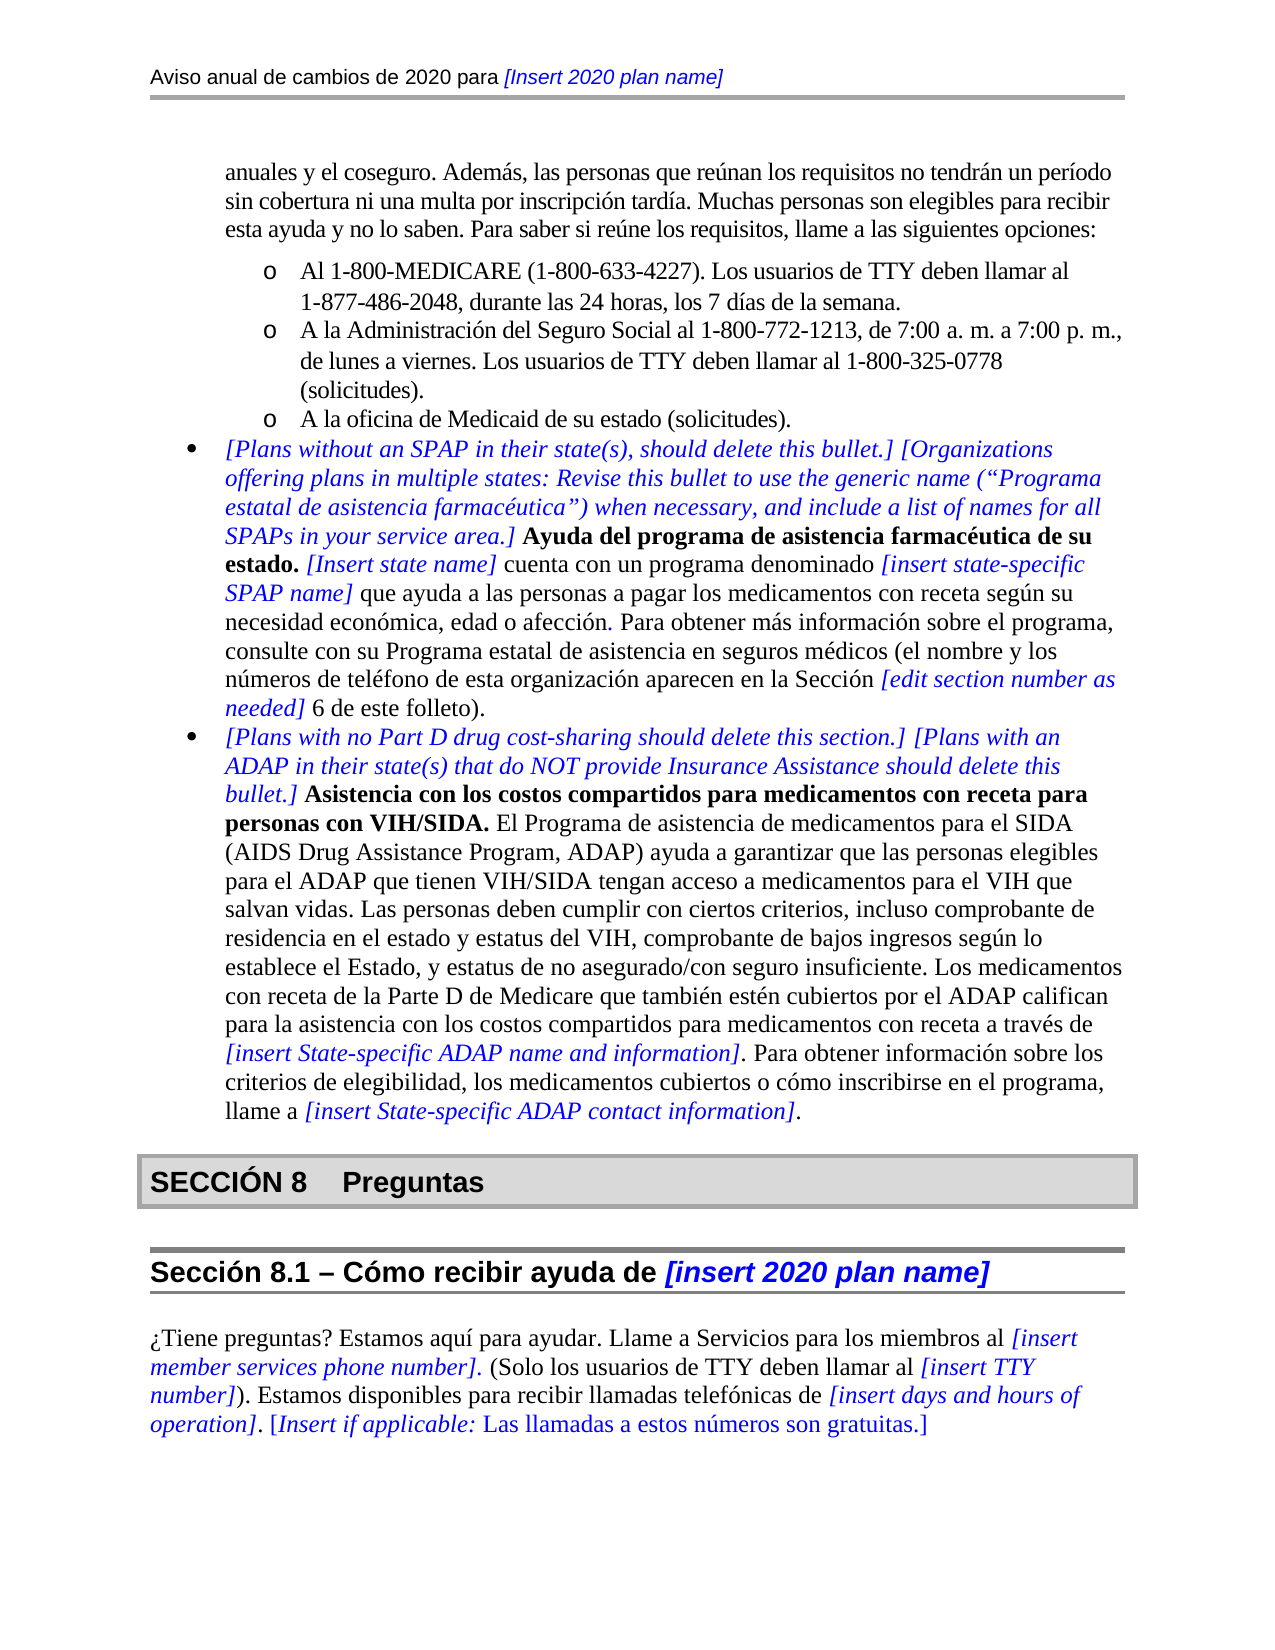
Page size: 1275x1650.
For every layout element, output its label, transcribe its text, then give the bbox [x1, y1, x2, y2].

list “Ayuda adicional” de Medicare. Es posible que las personas con ingresos limitados reúnan los requisitos para recibir “Ayuda adicional” para pagar los costos de los medicamentos con receta. Si reúne los requisitos, Medicare podría pagar hasta el 75% o más de los costos de sus medicamentos, incluso las primas mensuales de los medicamentos con receta, los deducibles anuales y el coseguro. Además, las personas que reúnan los requisitos no tendrán un período sin cobertura ni una multa por inscripción tardía. Muchas personas son elegibles para recibir esta ayuda y no lo saben. Para saber si reúne los requisitos, llame a las siguientes opciones: [187, 157, 1125, 358]
list A la oficina de Medicaid de su estado (solicitudes). [262, 544, 1125, 574]
list [Plans with no Part D drug cost-sharing should delete this section.] [Plans with an ADAP in their state(s) that do NOT provide Insurance Assistance should delete this bullet.] Asistencia con los costos compartidos para medicamentos con receta para personas con VIH/SIDA. El Programa de asistencia de medicamentos para el SIDA (AIDS Drug Assistance Program, ADAP) ayuda a garantizar que las personas elegibles para el ADAP que tienen VIH/SIDA tengan acceso a medicamentos para el VIH que salvan vidas. Las personas deben cumplir con ciertos criterios, incluso comprobante de residencia en el estado y estatus del VIH, comprobante de bajos ingresos según lo establece el Estado, y estatus de no asegurado/con seguro insuficiente. Los medicamentos con receta de la Parte D de Medicare que también estén cubiertos por el ADAP califican para la asistencia con los costos compartidos para medicamentos con receta a través de [insert State-specific ADAP name and information]. Para obtener información sobre los criterios de elegibilidad, los medicamentos cubiertos o cómo inscribirse en el programa, llame a [insert State-specific ADAP contact information]. [187, 887, 1125, 1289]
list A la Administración del Seguro Social al 1-800-772-1213, de 7:00 a. m. a 7:00 p. m., de lunes a viernes. Los usuarios de TTY deben llamar al 1-800-325-0778 (solicitudes). [262, 443, 1125, 531]
list Al 1-800-MEDICARE (1-800-633-4227). Los usuarios de TTY deben llamar al 1-877-486-2048, durante las 24 horas, los 7 días de la semana. [262, 371, 1125, 430]
list [Plans without an SPAP in their state(s), should delete this bullet.] [Organizations offering plans in multiple states: Revise this bullet to use the generic name (“Programa estatal de asistencia farmacéutica”) when necessary, and include a list of names for all SPAPs in your service area.] Ayuda del programa de asistencia farmacéutica de su estado. [Insert state name] cuenta con un programa denominado [insert state-specific SPAP name] que ayuda a las personas a pagar los medicamentos con receta según su necesidad económica, edad o afección. Para obtener más información sobre el programa, consulte con su Programa estatal de asistencia en seguros médicos (el nombre y los números de teléfono de esta organización aparecen en la Sección [edit section number as needed] 6 de este folleto). [187, 587, 1125, 874]
